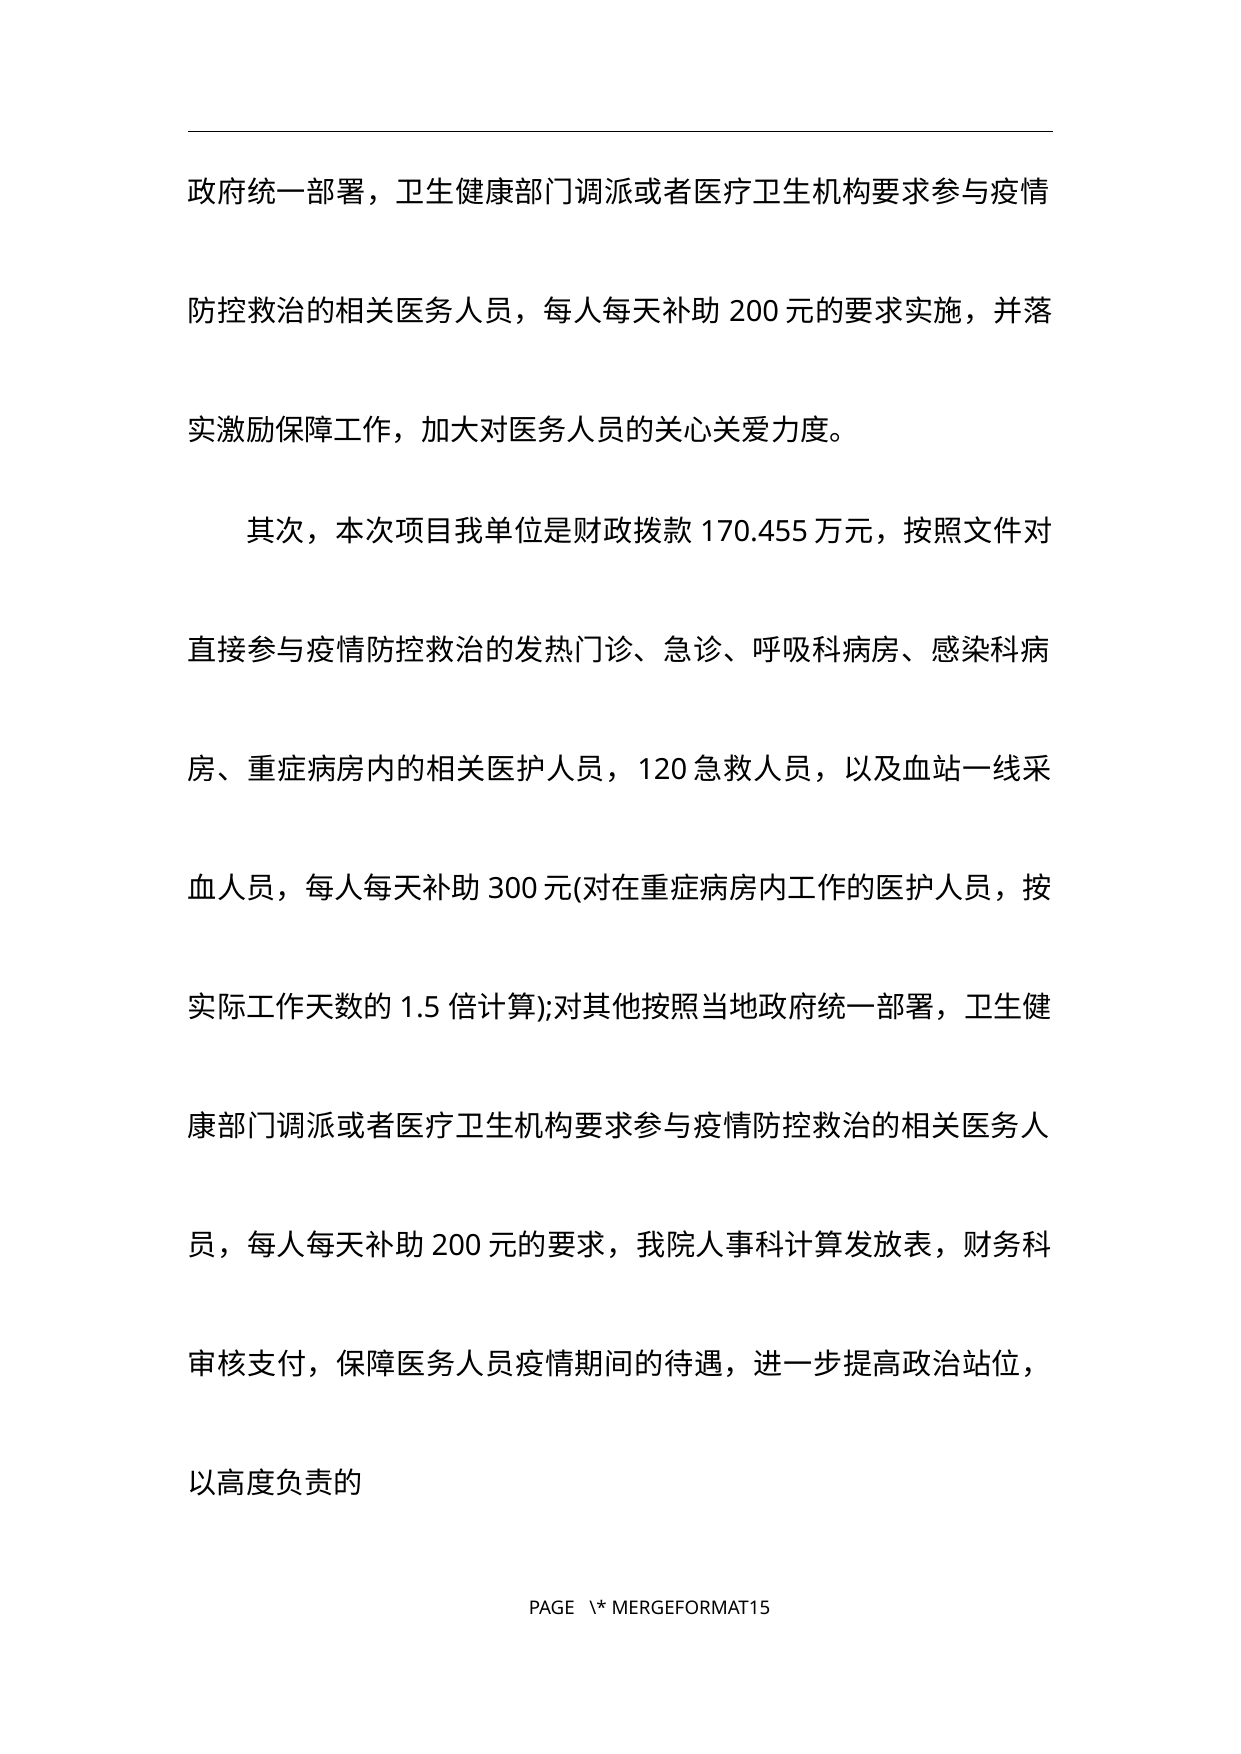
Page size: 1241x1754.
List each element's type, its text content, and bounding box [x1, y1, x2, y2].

text 其次，本次项目我单位是财政拨款170.455万元，按照文件对直接参与疫情防控救治的发热门诊、急诊、呼吸科病房、感染科病房、重症病房内的相关医护人员，120急救人员，以及血站一线采血人员，每人每天补助300元(对在重症病房内工作的医护人员，按实际工作天数的1.5 倍计算);对其他按照当地政府统一部署，卫生健康部门调派或者医疗卫生机构要求参与疫情防控救治的相关医务人员，每人每天补助200元的要求，我院人事科计算发放表，财务科审核支付，保障医务人员疫情期间的待遇，进一步提高政治站位，以高度负责的 [187, 489, 1053, 1521]
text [187, 150, 1053, 467]
